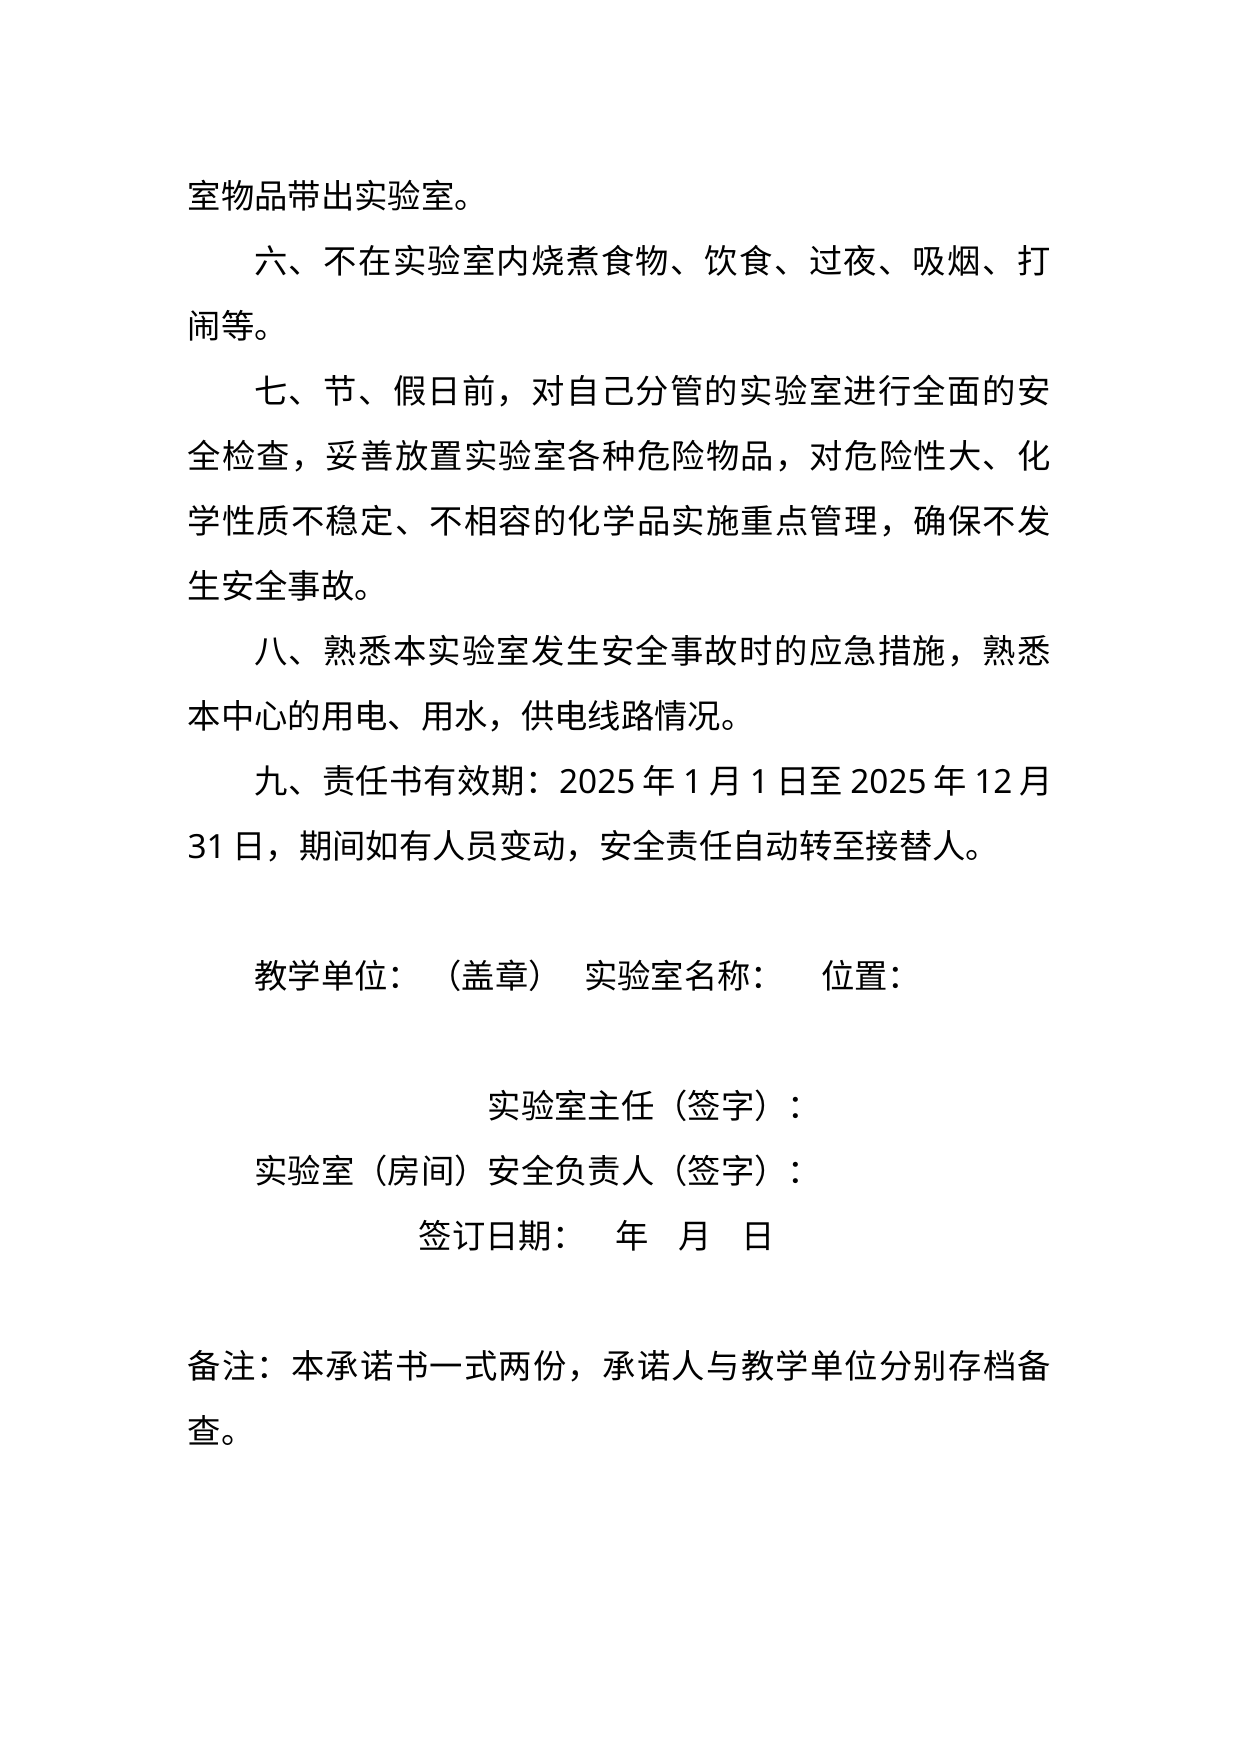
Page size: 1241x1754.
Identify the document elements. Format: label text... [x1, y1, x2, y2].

text 实验室主任（签字）： [187, 1072, 1053, 1137]
text 八、熟悉本实验室发生安全事故时的应急措施，熟悉本中心的用电、用水，供电线路情况。 [187, 617, 1053, 747]
text 七、节、假日前，对自己分管的实验室进行全面的安全检查，妥善放置实验室各种危险物品，对危险性大、化学性质不稳定、不相容的化学品实施重点管理，确保不发生安全事故。 [187, 357, 1053, 617]
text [187, 162, 1053, 227]
text 签订日期： 年 月 日 [187, 1202, 1053, 1267]
text 教学单位： （盖章） 实验室名称： 位置： [187, 942, 1053, 1007]
text 九、责任书有效期：2025年1月1日至2025年12月31日，期间如有人员变动，安全责任自动转至接替人。 [187, 747, 1053, 877]
text 六、不在实验室内烧煮食物、饮食、过夜、吸烟、打闹等。 [187, 227, 1053, 357]
text 实验室（房间）安全负责人（签字）： [187, 1137, 1053, 1202]
text 备注：本承诺书一式两份，承诺人与教学单位分别存档备查。 [187, 1332, 1053, 1462]
